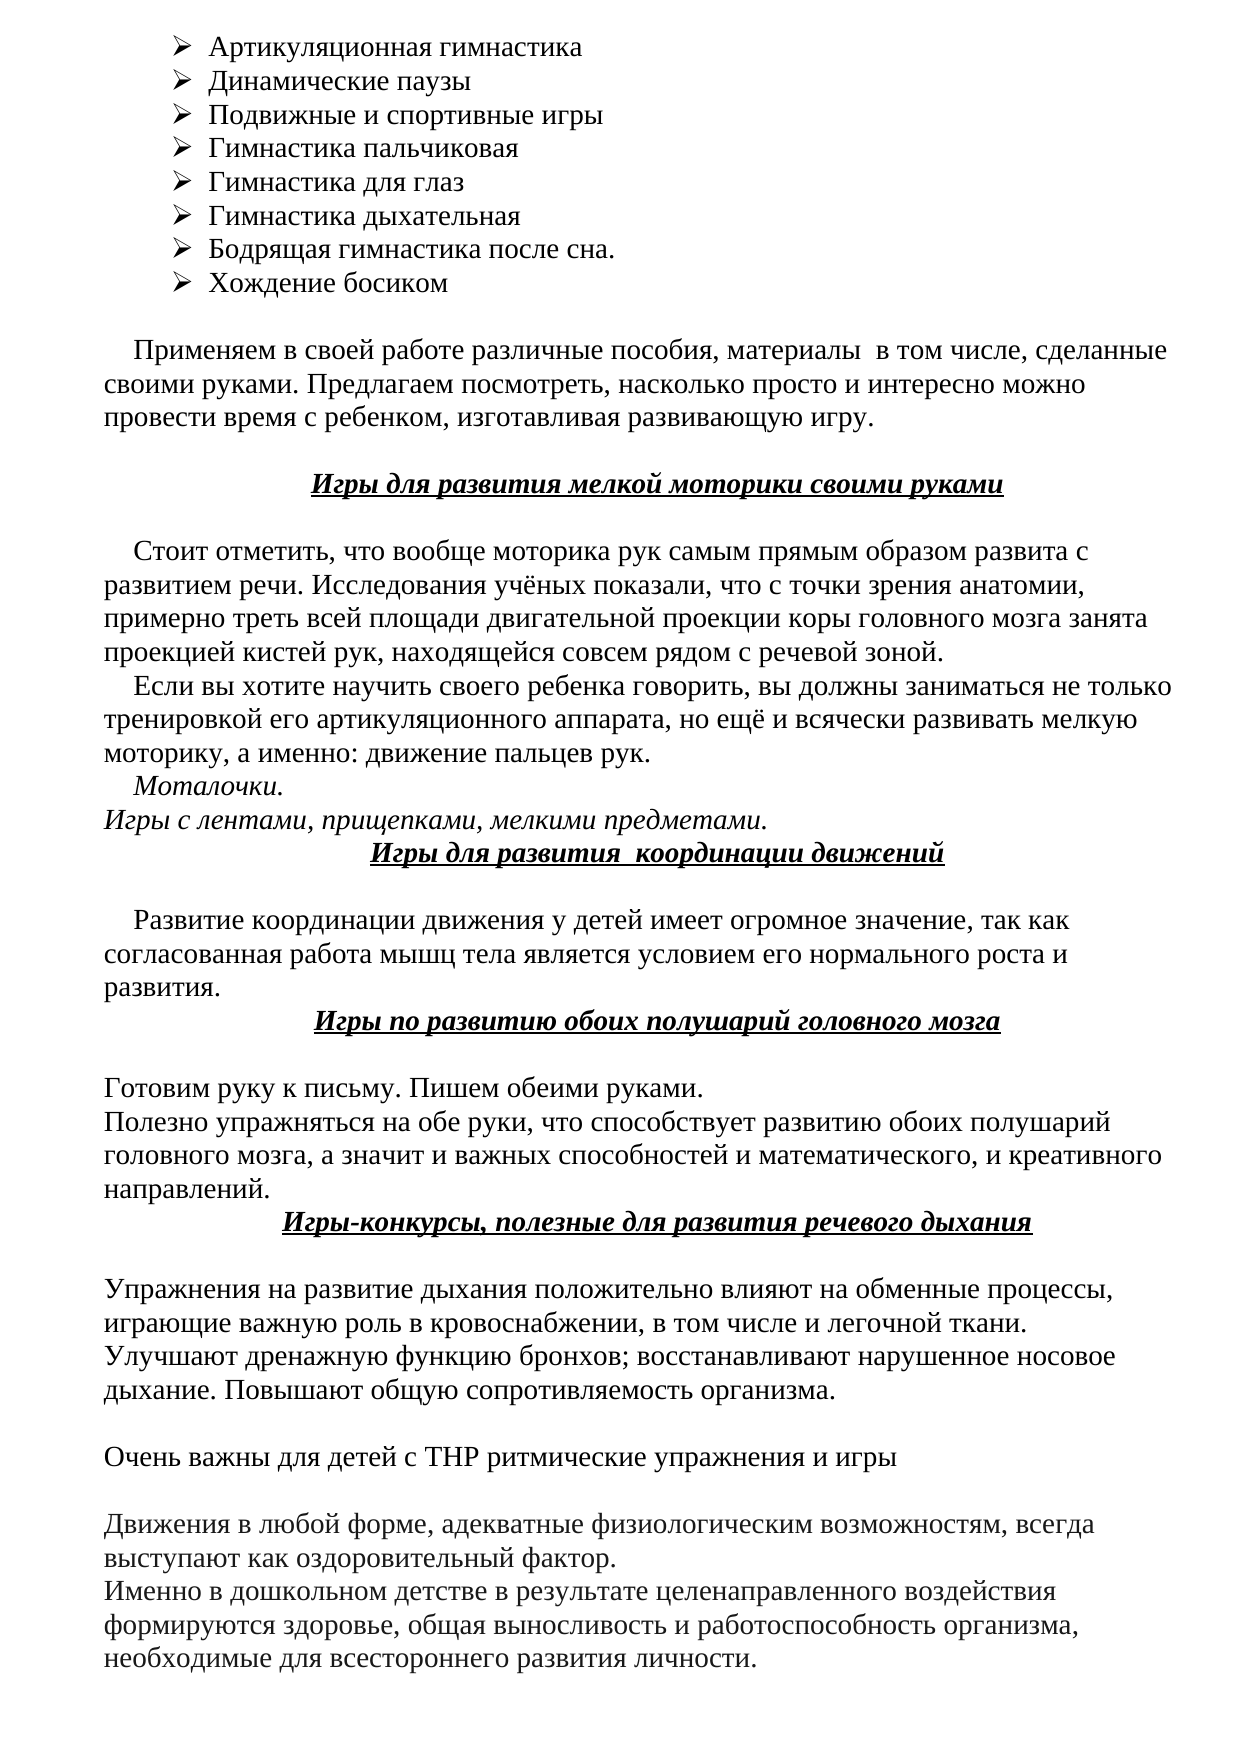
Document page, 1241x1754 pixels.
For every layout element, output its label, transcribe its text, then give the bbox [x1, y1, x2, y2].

text Игры для развития координации движений [103, 835, 1181, 869]
text Очень важны для детей с ТНР ритмические упражнения и игры [103, 1439, 1181, 1473]
text Стоит отметить, что вообще моторика рук самым прямым образом развита с развитием речи. Исследования учёных показали, что с точки зрения анатомии, примерно треть всей площади двигательной проекции коры головного мозга занята проекцией кистей рук, находящейся совсем рядом с речевой зоной. [103, 533, 1181, 668]
text Развитие координации движения у детей имеет огромное значение, так как согласованная работа мышц тела является условием его нормального роста и развития. [103, 902, 1181, 1003]
text Улучшают дренажную функцию бронхов; восстанавливают нарушенное носовое дыхание. Повышают общую сопротивляемость организма. [103, 1338, 1181, 1406]
list Хождение босиком [171, 265, 1181, 299]
list Подвижные и спортивные игры [171, 97, 1181, 131]
text Моталочки. [103, 768, 1181, 802]
text Игры по развитию обоих полушарий головного мозга [103, 1003, 1181, 1037]
list Гимнастика для глаз [171, 164, 1181, 198]
text Готовим руку к письму. Пишем обеими руками. Полезно упражняться на обе руки, что способствует развитию обоих полушарий головного мозга, а значит и важных способностей и математического, и креативного направлений. [103, 1070, 1181, 1204]
text Движения в любой форме, адекватные физиологическим возможностям, всегда выступают как оздоровительный фактор. [103, 1506, 1181, 1573]
list Гимнастика дыхательная [171, 198, 1181, 231]
text Упражнения на развитие дыхания положительно влияют на обменные процессы, играющие важную роль в кровоснабжении, в том числе и легочной ткани. [103, 1271, 1181, 1338]
list Бодрящая гимнастика после сна. [171, 231, 1181, 265]
text Игры-конкурсы, полезные для развития речевого дыхания [103, 1204, 1181, 1238]
text Игры для развития мелкой моторики своими руками [103, 466, 1181, 500]
list Артикуляционная гимнастика [171, 29, 1181, 63]
list Гимнастика пальчиковая [171, 131, 1181, 164]
text Именно в дошкольном детстве в результате целенаправленного воздействия формируются здоровье, общая выносливость и работоспособность организма, необходимые для всестороннего развития личности. [103, 1573, 1181, 1674]
text Игры с лентами, прищепками, мелкими предметами. [103, 802, 1181, 835]
text Применяем в своей работе различные пособия, материалы в том числе, сделанные своими руками. Предлагаем посмотреть, насколько просто и интересно можно провести время с ребенком, изготавливая развивающую игру. [103, 332, 1181, 433]
list Динамические паузы [171, 63, 1181, 97]
text Если вы хотите научить своего ребенка говорить, вы должны заниматься не только тренировкой его артикуляционного аппарата, но ещё и всячески развивать мелкую моторику, а именно: движение пальцев рук. [103, 668, 1181, 768]
